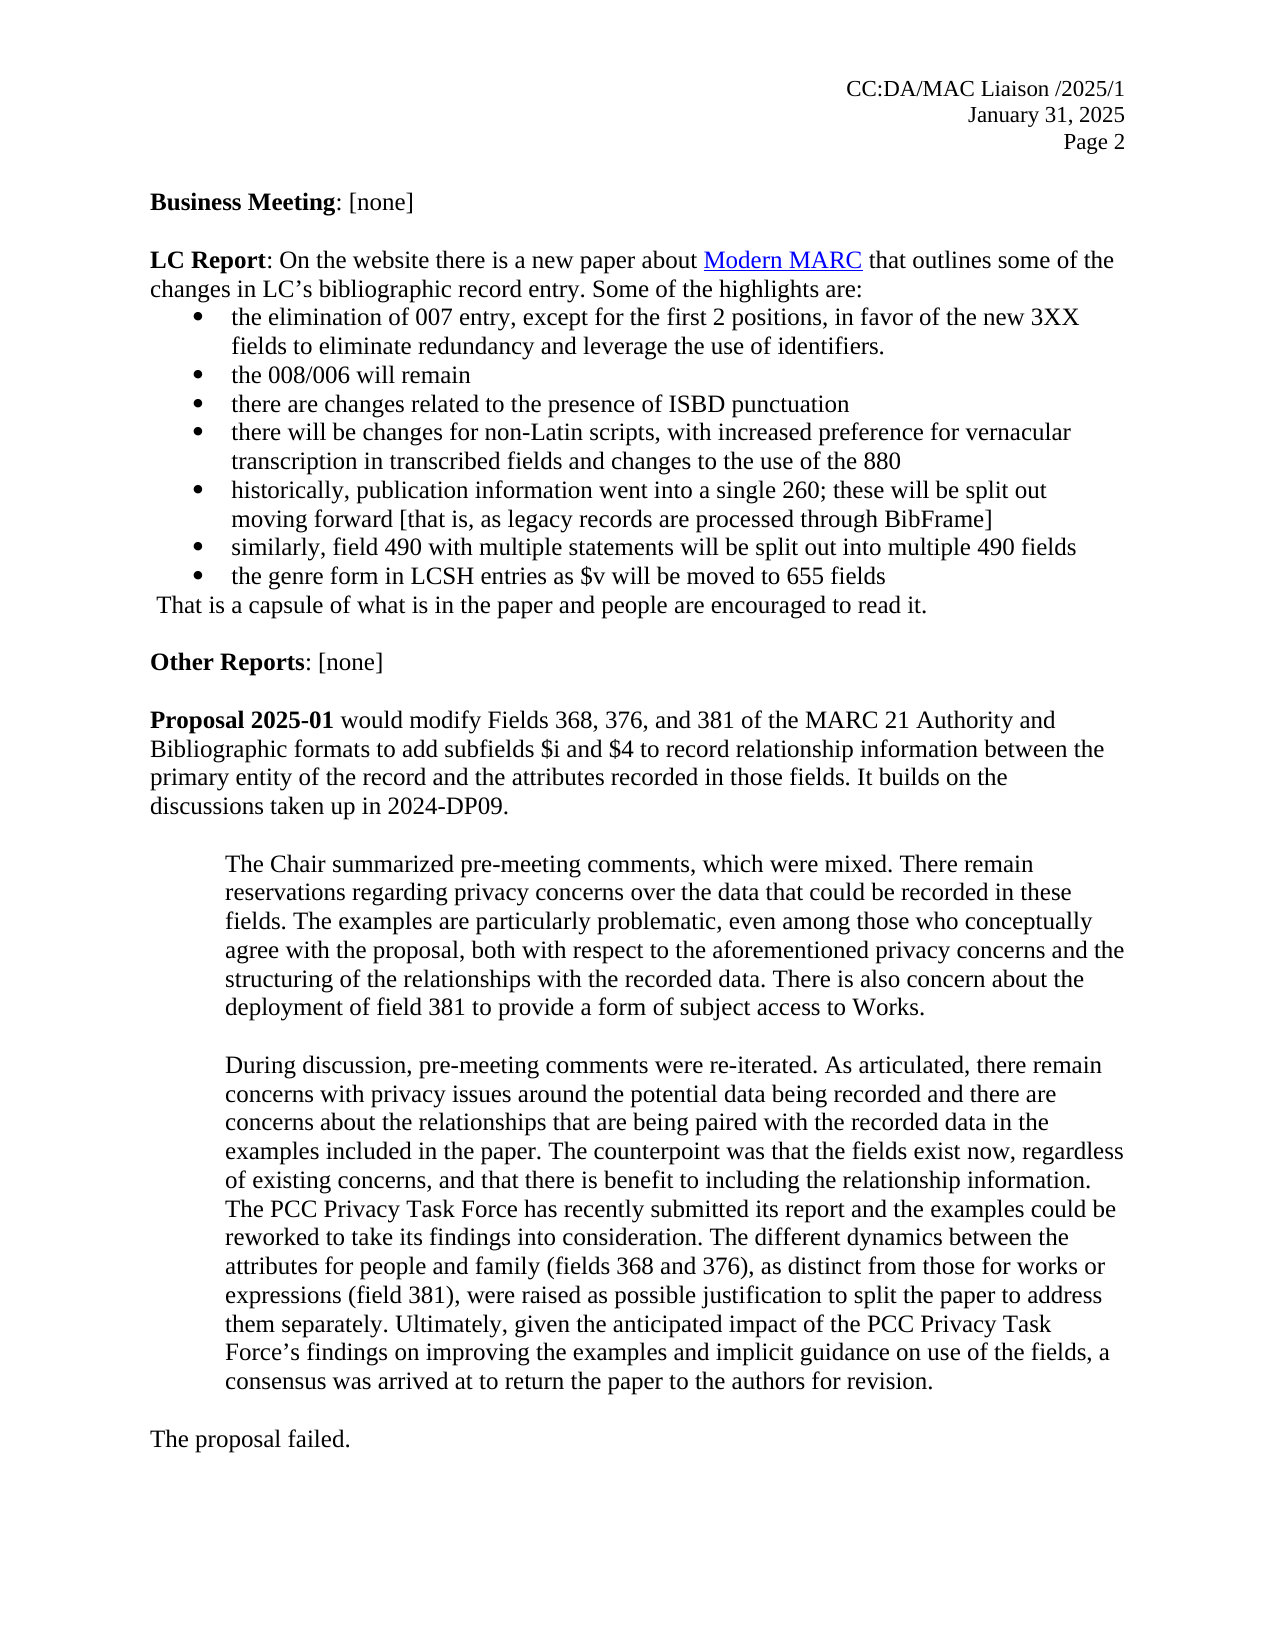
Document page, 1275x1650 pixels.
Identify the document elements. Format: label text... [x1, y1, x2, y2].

text Business Meeting: [none] [150, 187, 1125, 216]
text Proposal 2025-01 would modify Fields 368, 376, and 381 of the MARC 21 Authority and Bibliographic formats to add subfields $i and $4 to record relationship information between the primary entity of the record and the attributes recorded in those fields. It builds on the discussions taken up in 2024-DP09. [150, 705, 1125, 820]
text The Chair summarized pre-meeting comments, which were mixed. There remain reservations regarding privacy concerns over the data that could be recorded in these fields. The examples are particularly problematic, even among those who conceptually agree with the proposal, both with respect to the aforementioned privacy concerns and the structuring of the relationships with the recorded data. There is also concern about the deployment of field 381 to provide a form of subject access to Works. [225, 849, 1125, 1021]
text During discussion, pre-meeting comments were re-iterated. As articulated, there remain concerns with privacy issues around the potential data being recorded and there are concerns about the relationships that are being paired with the recorded data in the examples included in the paper. The counterpoint was that the fields exist now, regardless of existing concerns, and that there is benefit to including the relationship information. The PCC Privacy Task Force has recently submitted its report and the examples could be reworked to take its findings into consideration. The different dynamics between the attributes for people and family (fields 368 and 376), as distinct from those for works or expressions (field 381), were raised as possible justification to split the paper to address them separately. Ultimately, given the anticipated impact of the PCC Privacy Task Force’s findings on improving the examples and implicit guidance on use of the fields, a consensus was arrived at to return the paper to the authors for revision. [225, 1050, 1125, 1395]
list similarly, field 490 with multiple statements will be split out into multiple 490 fields [194, 532, 1125, 561]
list there are changes related to the presence of ISBD punctuation [194, 389, 1125, 417]
list the 008/006 will remain [194, 360, 1125, 389]
text Other Reports: [none] [150, 647, 1125, 676]
list the elimination of 007 entry, except for the first 2 positions, in favor of the new 3XX fields to eliminate redundancy and leverage the use of identifiers. [194, 302, 1125, 360]
list there will be changes for non-Latin scripts, with increased preference for vernacular transcription in transcribed fields and changes to the use of the 880 [194, 417, 1125, 475]
text That is a capsule of what is in the paper and people are encouraged to read it. [156, 590, 1125, 619]
list historically, publication information went into a single 260; these will be split out moving forward [that is, as legacy records are processed through BibFrame] [194, 475, 1125, 532]
list the genre form in LCSH entries as $v will be moved to 655 fields [194, 561, 1125, 590]
text The proposal failed. [150, 1424, 1125, 1452]
text LC Report: On the website there is a new paper about Modern MARC that outlines some of the changes in LC’s bibliographic record entry. Some of the highlights are: [150, 245, 1125, 302]
